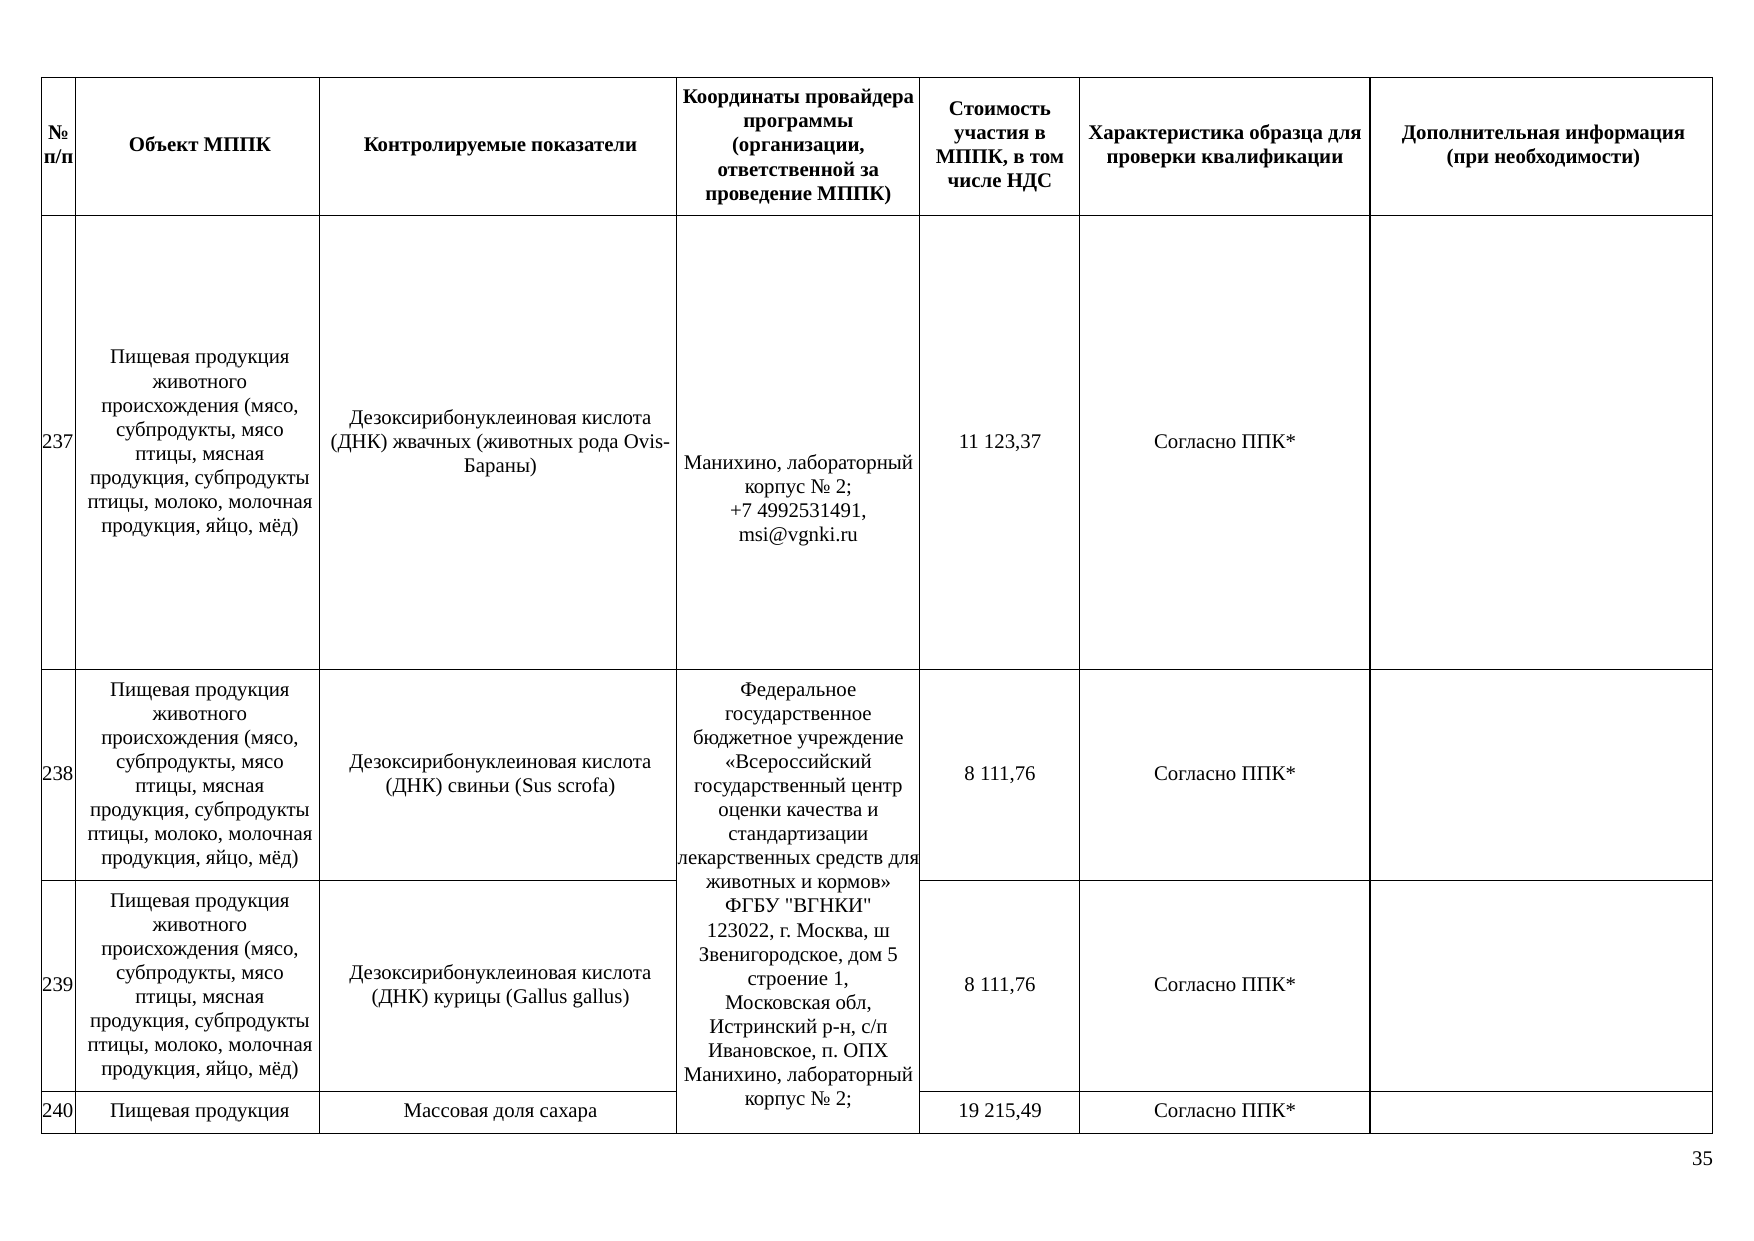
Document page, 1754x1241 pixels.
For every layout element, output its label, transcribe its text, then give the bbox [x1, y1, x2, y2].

table_cell [42, 216, 75, 669]
table_cell Согласно ППК* [1080, 216, 1369, 669]
table_cell [42, 881, 75, 1091]
table_header Характеристика образца для проверки квалификации [1080, 78, 1369, 215]
table_cell Дезоксирибонуклеиновая кислота (ДНК) свиньи (Sus scrofa) [320, 670, 676, 880]
table_cell 11 123,37 [920, 216, 1079, 669]
table_cell 8 111,76 [920, 881, 1079, 1091]
table_cell Федеральное государственное бюджетное учреждение «Всероссийский государственный центр оценки качества и стандартизации лекарственных средств для животных и кормов» ФГБУ "ВГНКИ" 123022, г. Москва, ш Звенигородское, дом 5 строение 1, Московская обл, Истринский р-н, с/п Ивановское, п. ОПХ Манихино, лабораторный корпус № 2; +7 4992531491, msi@vgnki.ru [677, 670, 919, 1133]
table_header Координаты провайдера программы (организации, ответственной за проведение МППК) [677, 78, 919, 215]
table_cell [1371, 216, 1712, 669]
table_header № п/п [42, 78, 75, 215]
table_cell [42, 670, 75, 880]
table_cell [1371, 670, 1712, 880]
table_cell Согласно ППК* [1080, 1092, 1369, 1133]
table_cell [1371, 1092, 1712, 1133]
table_cell Массовая доля сахара [320, 1092, 676, 1133]
table_cell Дезоксирибонуклеиновая кислота (ДНК) курицы (Gallus gallus) [320, 881, 676, 1091]
table_cell Пищевая продукция животного происхождения (мясо, субпродукты, мясо птицы, мясная продукция, субпродукты птицы, молоко, молочная продукция, яйцо, мёд) [76, 216, 319, 669]
table_header Контролируемые показатели [320, 78, 676, 215]
table_cell Дезоксирибонуклеиновая кислота (ДНК) жвачных (животных рода Ovis-Бараны) [320, 216, 676, 669]
table_cell Пищевая продукция животного происхождения (мясо, субпродукты, мясо птицы, мясная продукция, субпродукты птицы, молоко, молочная продукция, яйцо, мёд) [76, 670, 319, 880]
table_cell [1371, 881, 1712, 1091]
table_cell 8 111,76 [920, 670, 1079, 880]
table_cell Пищевая продукция животного происхождения (мясо, субпродукты, мясо птицы, мясная продукция, субпродукты птицы, молоко, молочная продукция, яйцо, мёд) [76, 881, 319, 1091]
table_header Объект МППК [76, 78, 319, 215]
table_header Стоимость участия в МППК, в том числе НДС [920, 78, 1079, 215]
table_cell Согласно ППК* [1080, 670, 1369, 880]
table_header Дополнительная информация (при необходимости) [1371, 78, 1712, 215]
table_cell Пищевая продукция животного происхождения (мясо, субпродукты, мясо птицы, мясная продукция, субпродукты птицы, молоко, молочная продукция, яйцо, мёд) [76, 1092, 319, 1133]
table_cell 19 215,49 [920, 1092, 1079, 1133]
table_cell [42, 1092, 75, 1133]
table_cell Согласно ППК* [1080, 881, 1369, 1091]
